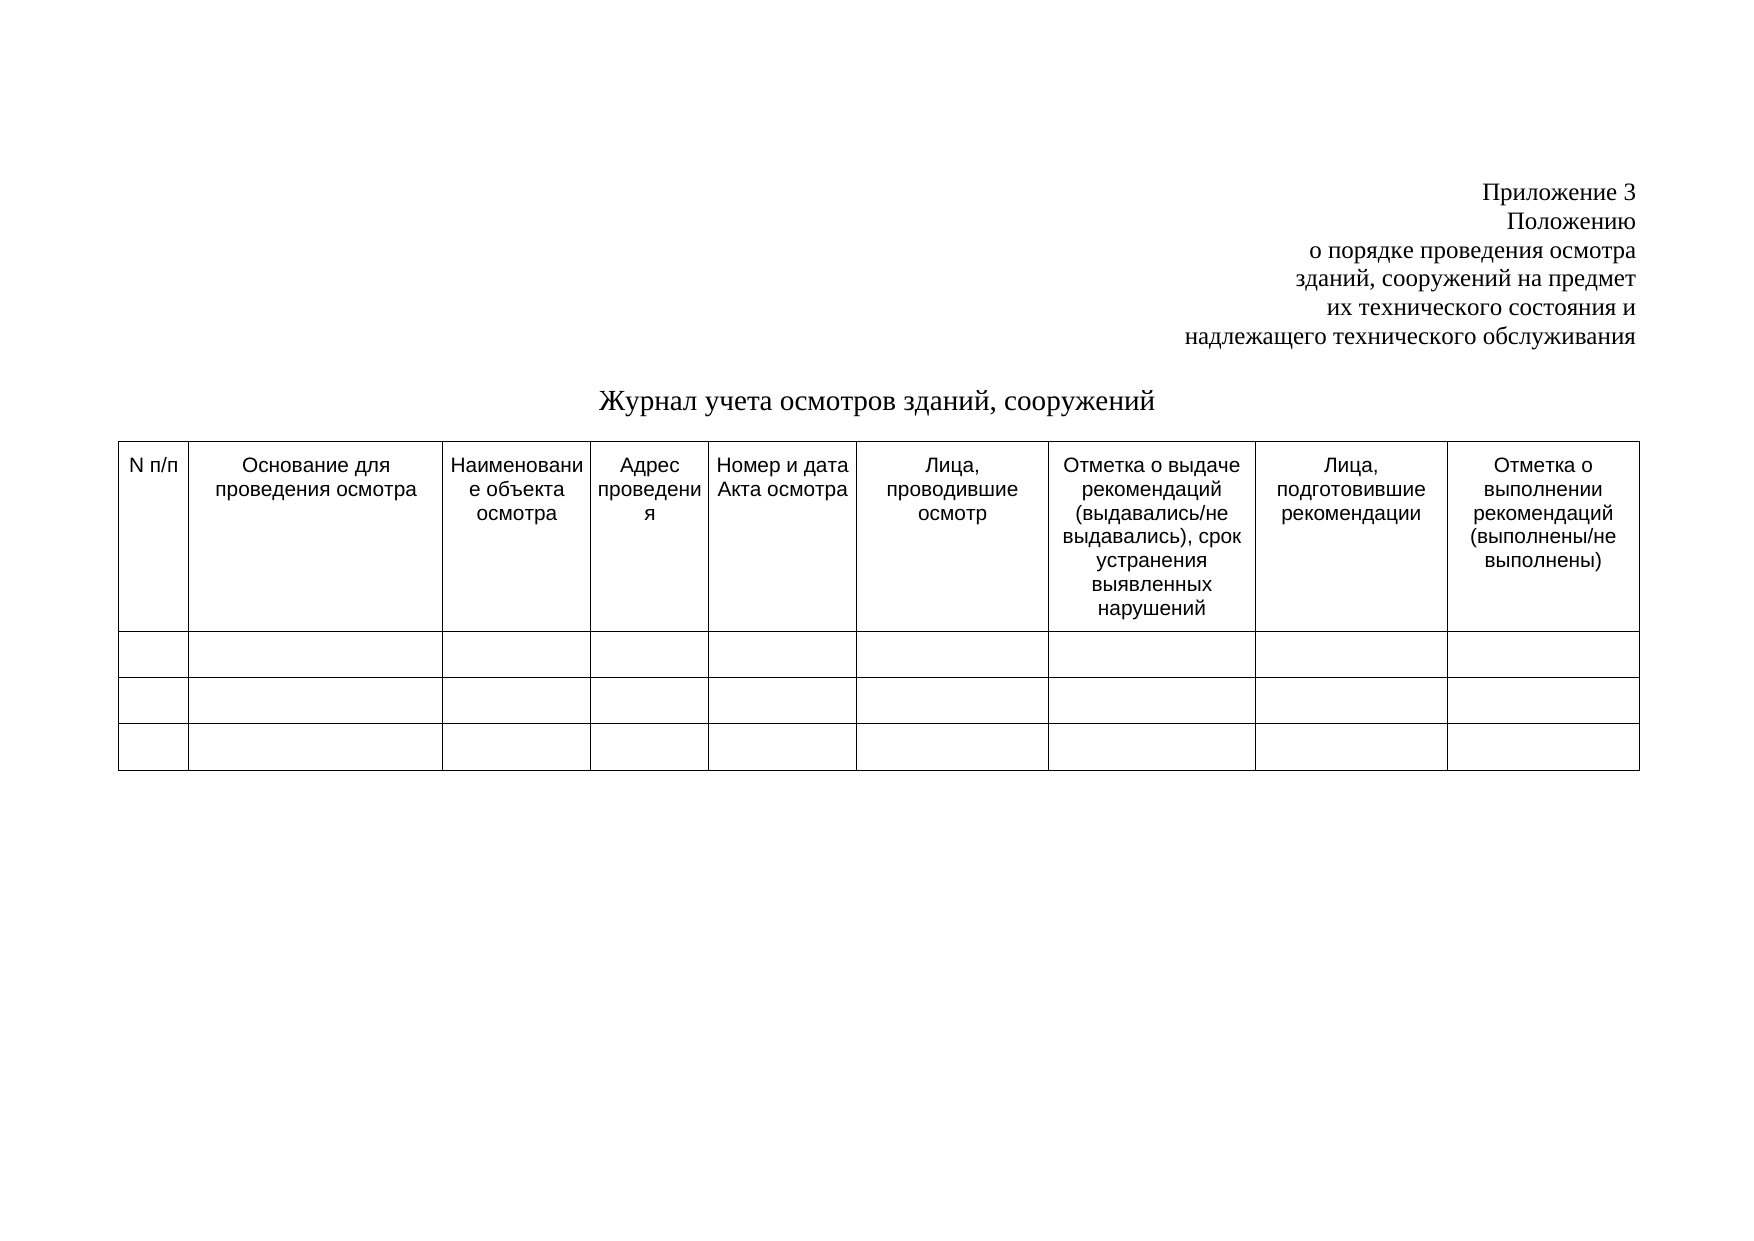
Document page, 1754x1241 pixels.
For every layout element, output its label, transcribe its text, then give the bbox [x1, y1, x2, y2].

table_header Основание для проведения осмотра [189, 442, 442, 631]
text Положению [118, 206, 1636, 235]
table_cell [119, 678, 188, 723]
table_cell [1256, 632, 1447, 677]
text о порядке проведения осмотра [118, 235, 1636, 263]
text надлежащего технического обслуживания [118, 321, 1636, 350]
table_cell [119, 724, 188, 769]
table_header Отметка о выдаче рекомендаций (выдавались/не выдавались), срок устранения выявленных нарушений [1049, 442, 1255, 631]
text Журнал учета осмотров зданий, сооружений [118, 383, 1636, 417]
table_header Лица, подготовившие рекомендации [1256, 442, 1447, 631]
table_cell [709, 678, 856, 723]
text зданий, сооружений на предмет [118, 263, 1636, 292]
table_cell [709, 724, 856, 769]
table_cell [591, 678, 708, 723]
table_cell [443, 678, 590, 723]
table_cell [1256, 724, 1447, 769]
table_cell [1049, 724, 1255, 769]
table_cell [591, 724, 708, 769]
table_cell [443, 724, 590, 769]
table_header Наименование объекта осмотра [443, 442, 590, 631]
table_cell [189, 678, 442, 723]
table_header Адрес проведения [591, 442, 708, 631]
table_cell [189, 632, 442, 677]
table_cell [591, 632, 708, 677]
text Приложение 3 [118, 177, 1636, 206]
table_cell [709, 632, 856, 677]
table_cell [1049, 678, 1255, 723]
table_header Номер и дата Акта осмотра [709, 442, 856, 631]
table_header Лица, проводившие осмотр [857, 442, 1048, 631]
table_cell [189, 724, 442, 769]
table_cell [1049, 632, 1255, 677]
table_cell [857, 632, 1048, 677]
table_cell [119, 632, 188, 677]
table_cell [857, 724, 1048, 769]
table_header N п/п [119, 442, 188, 631]
table_cell [1448, 632, 1639, 677]
table_cell [1256, 678, 1447, 723]
table_cell [443, 632, 590, 677]
text их технического состояния и [118, 292, 1636, 321]
table_cell [1448, 678, 1639, 723]
table_cell [1448, 724, 1639, 769]
table_header Отметка о выполнении рекомендаций (выполнены/не выполнены) [1448, 442, 1639, 631]
table_cell [857, 678, 1048, 723]
